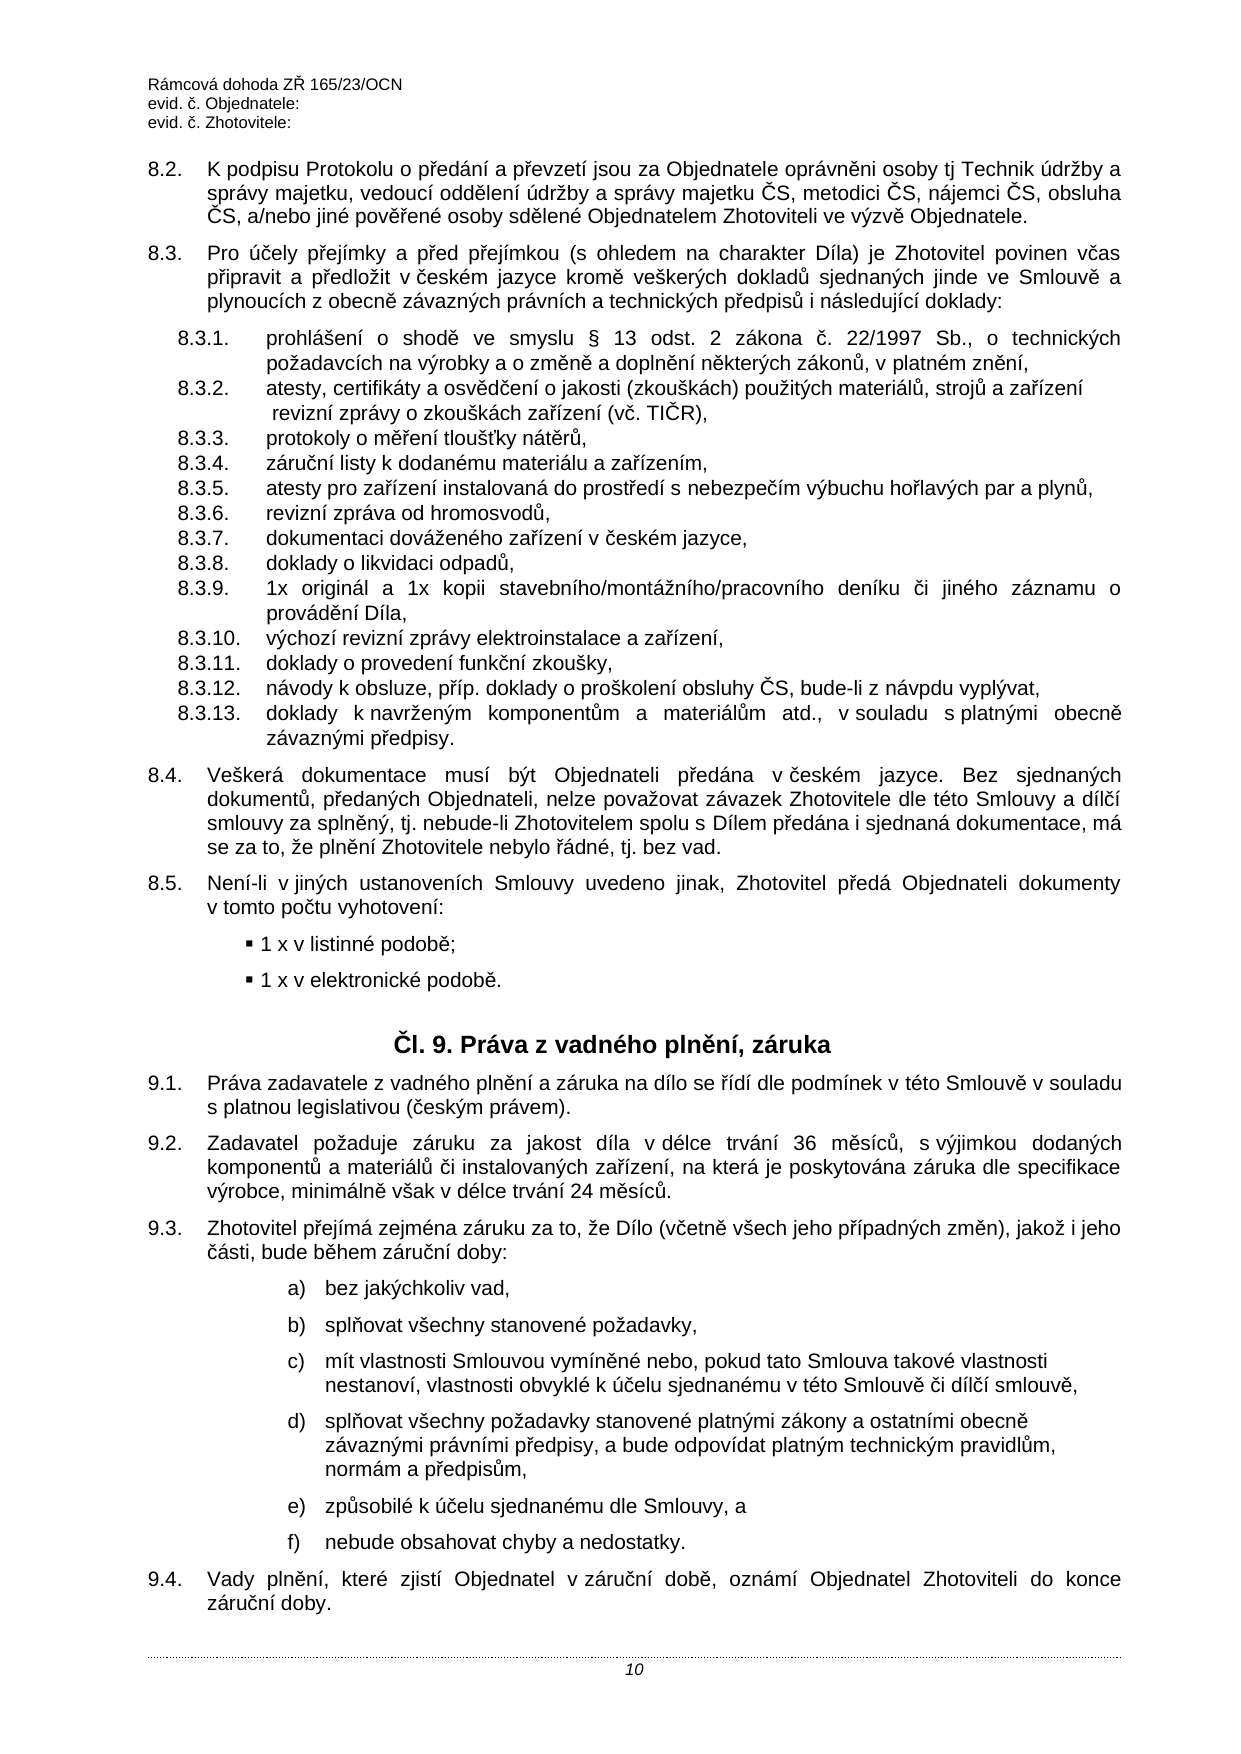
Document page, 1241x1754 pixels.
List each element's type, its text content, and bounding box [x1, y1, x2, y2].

list mít vlastnosti Smlouvou vymíněné nebo, pokud tato Smlouva takové vlastnosti nestanoví, vlastnosti obvyklé k účelu sjednanému v této Smlouvě či dílčí smlouvě, [287, 1349, 1122, 1397]
text Vady plnění, které zjistí Objednatel v záruční době, oznámí Objednatel Zhotoviteli do konce záruční doby. [148, 1567, 1122, 1614]
list Veškerá dokumentace musí být Objednateli předána v českém jazyce. Bez sjednaných dokumentů, předaných Objednateli, nelze považovat závazek Zhotovitele dle této Smlouvy a dílčí smlouvy za splněný, tj. nebude-li Zhotovitelem spolu s Dílem předána i sjednaná dokumentace, má se za to, že plnění Zhotovitele nebylo řádné, tj. bez vad. [148, 763, 1122, 858]
text výchozí revizní zprávy elektroinstalace a zařízení, [177, 625, 1122, 650]
text doklady o provedení funkční zkoušky, [177, 650, 1122, 675]
list K podpisu Protokolu o předání a převzetí jsou za Objednatele oprávněni osoby tj Technik údržby a správy majetku, vedoucí oddělení údržby a správy majetku ČS, metodici ČS, nájemci ČS, obsluha ČS, a/nebo jiné pověřené osoby sdělené Objednatelem Zhotoviteli ve výzvě Objednatele. [148, 156, 1122, 228]
list nebude obsahovat chyby a nedostatky. [287, 1530, 1122, 1554]
list splňovat všechny stanovené požadavky, [287, 1312, 1122, 1336]
list Není-li v jiných ustanoveních Smlouvy uvedeno jinak, Zhotovitel předá Objednateli dokumenty v tomto počtu vyhotovení: [148, 871, 1122, 919]
text Práva zadavatele z vadného plnění a záruka na dílo se řídí dle podmínek v této Smlouvě v souladu s platnou legislativou (českým právem). [148, 1071, 1122, 1119]
text prohlášení o shodě ve smyslu § 13 odst. 2 zákona č. 22/1997 Sb., o technických požadavcích na výrobky a o změně a doplnění některých zákonů, v platném znění, [177, 325, 1122, 375]
text dokumentaci dováženého zařízení v českém jazyce, [177, 525, 1122, 550]
list Zhotovitel přejímá zejména záruku za to, že Dílo (včetně všech jeho případných změn), jakož i jeho části, bude během záruční doby: [148, 1216, 1122, 1263]
list Zadavatel požaduje záruku za jakost díla v délce trvání 36 měsíců, s výjimkou dodaných komponentů a materiálů či instalovaných zařízení, na která je poskytována záruka dle specifikace výrobce, minimálně však v délce trvání 24 měsíců. [148, 1131, 1122, 1203]
list Práva z vadného plnění, záruka [102, 1029, 1122, 1058]
text atesty, certifikáty a osvědčení o jakosti (zkouškách) použitých materiálů, strojů a zařízení [177, 375, 1122, 400]
list způsobilé k účelu sjednanému dle Smlouvy, a [287, 1494, 1122, 1518]
list 1 x v elektronické podobě. [244, 968, 1122, 992]
text atesty pro zařízení instalovaná do prostředí s nebezpečím výbuchu hořlavých par a plynů, [177, 475, 1122, 500]
list bez jakýchkoliv vad, [287, 1276, 1122, 1300]
text návody k obsluze, příp. doklady o proškolení obsluhy ČS, bude-li z návpdu vyplývat, [177, 675, 1122, 700]
text 1x originál a 1x kopii stavebního/montážního/pracovního deníku či jiného záznamu o provádění Díla, [177, 575, 1122, 625]
list Pro účely přejímky a před přejímkou (s ohledem na charakter Díla) je Zhotovitel povinen včas připravit a předložit v českém jazyce kromě veškerých dokladů sjednaných jinde ve Smlouvě a plynoucích z obecně závazných právních a technických předpisů i následující doklady: [148, 241, 1122, 313]
text záruční listy k dodanému materiálu a zařízením, [177, 450, 1122, 475]
text revizní zpráva od hromosvodů, [177, 500, 1122, 525]
text doklady k navrženým komponentům a materiálům atd., v souladu s platnými obecně závaznými předpisy. [177, 700, 1122, 750]
list 1 x v listinné podobě; [244, 931, 1122, 956]
text protokoly o měření tloušťky nátěrů, [177, 425, 1122, 450]
text doklady o likvidaci odpadů, [177, 550, 1122, 575]
list revizní zprávy o zkouškách zařízení (vč. TIČR), [266, 400, 1122, 425]
list splňovat všechny požadavky stanovené platnými zákony a ostatními obecně závaznými právními předpisy, a bude odpovídat platným technickým pravidlům, normám a předpisům, [287, 1409, 1122, 1481]
